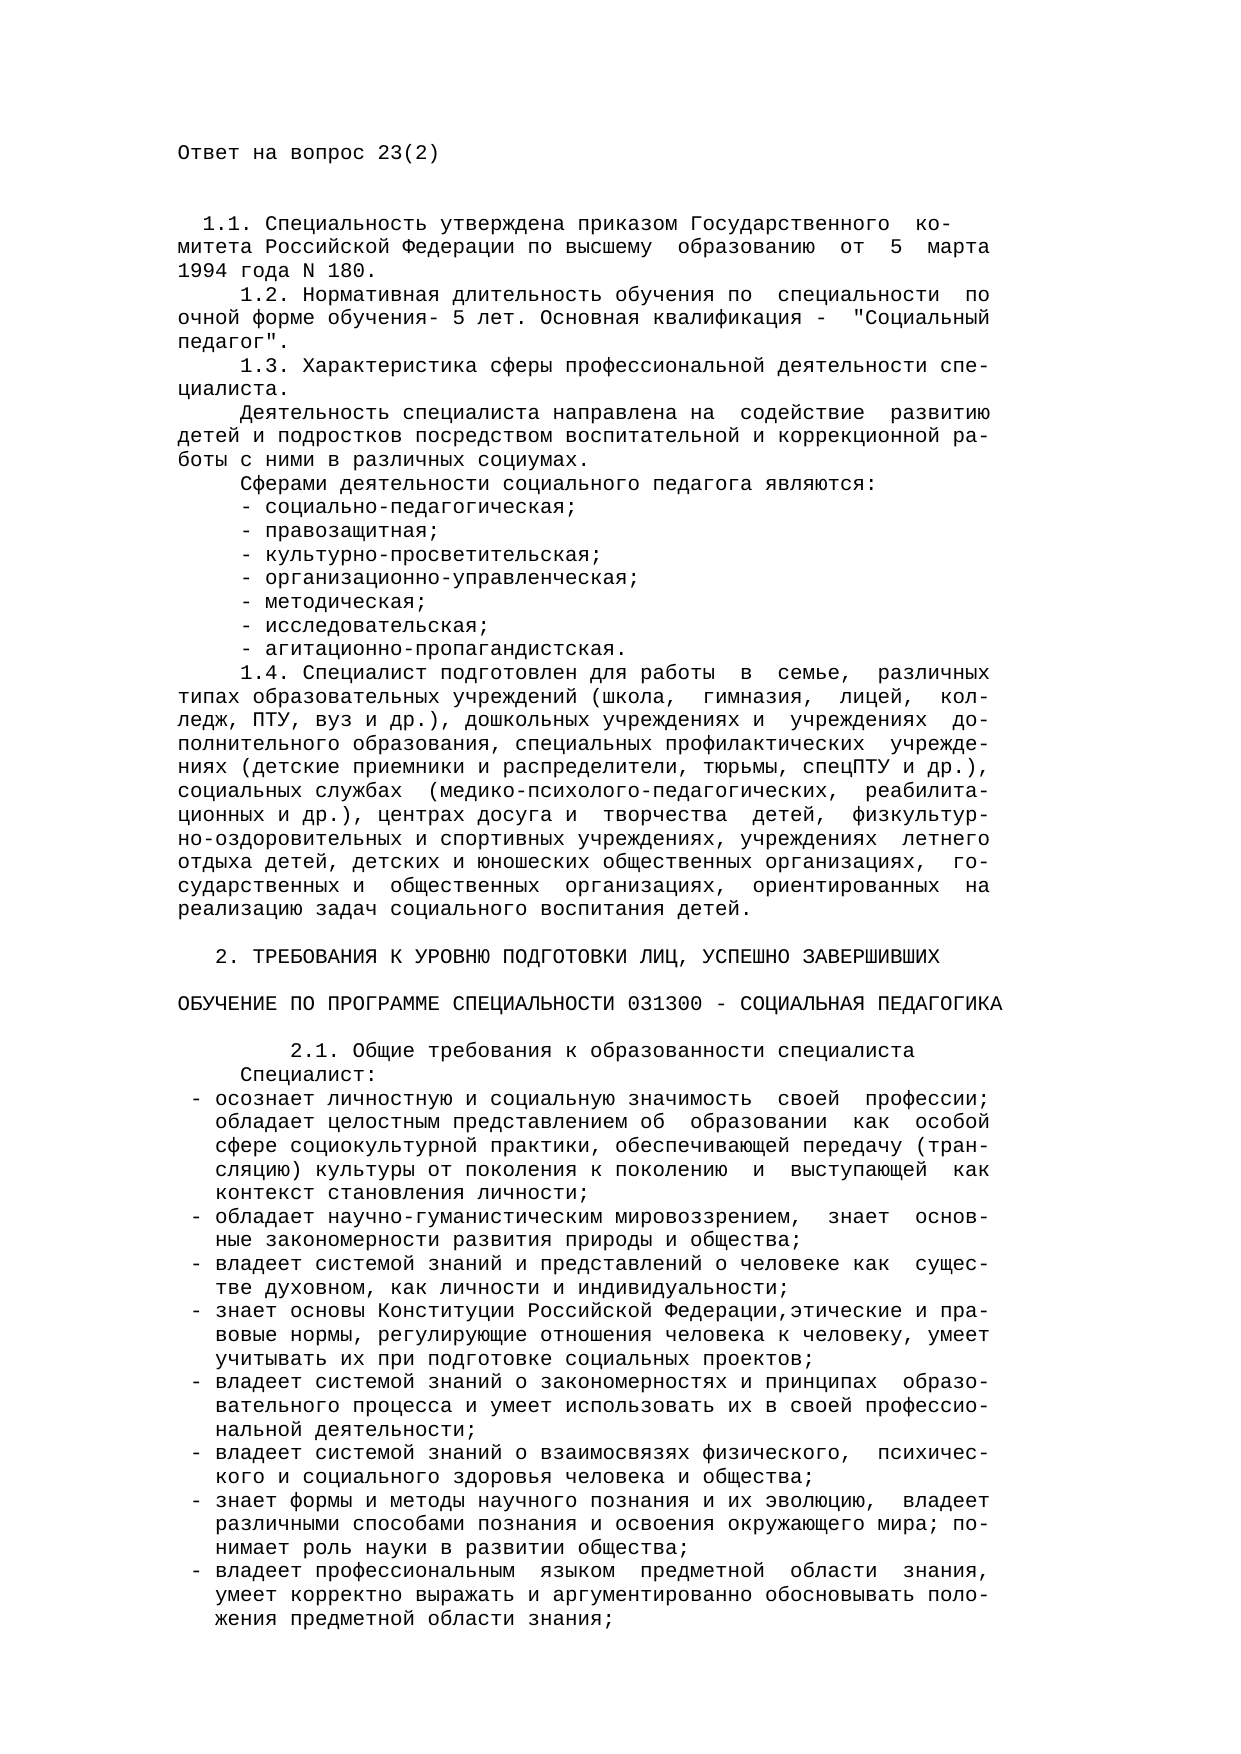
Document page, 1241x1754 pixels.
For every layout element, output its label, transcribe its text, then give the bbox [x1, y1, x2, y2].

text обладает целостным представлением об образовании как особой [177, 1111, 1152, 1135]
text - знает основы Конституции Российской Федерации,этические и пра- [177, 1300, 1152, 1324]
text - владеет системой знаний о взаимосвязях физического, психичес- [177, 1442, 1152, 1466]
text полнительного образования, специальных профилактических учрежде- [177, 733, 1152, 757]
text - социально-педагогическая; [177, 496, 1152, 520]
text - знает формы и методы научного познания и их эволюцию, владеет [177, 1489, 1152, 1513]
text учитывать их при подготовке социальных проектов; [177, 1348, 1152, 1371]
text жения предметной области знания; [177, 1608, 1152, 1631]
text умеет корректно выражать и аргументированно обосновывать поло- [177, 1584, 1152, 1608]
text 1.3. Характеристика сферы профессиональной деятельности спе- [177, 354, 1152, 378]
text сфере социокультурной практики, обеспечивающей передачу (тран- [177, 1135, 1152, 1158]
text 1.2. Нормативная длительность обучения по специальности по [177, 284, 1152, 307]
text - осознает личностную и социальную значимость своей профессии; [177, 1088, 1152, 1111]
text - агитационно-пропагандистская. [177, 638, 1152, 662]
text социальных службах (медико-психолого-педагогических, реабилита- [177, 780, 1152, 804]
text сударственных и общественных организациях, ориентированных на [177, 875, 1152, 898]
text отдыха детей, детских и юношеских общественных организациях, го- [177, 851, 1152, 875]
text педагог". [177, 331, 1152, 354]
text вовые нормы, регулирующие отношения человека к человеку, умеет [177, 1324, 1152, 1348]
text Деятельность специалиста направлена на содействие развитию [177, 402, 1152, 426]
text реализацию задач социального воспитания детей. [177, 898, 1152, 922]
text Сферами деятельности социального педагога являются: [177, 473, 1152, 496]
text ционных и др.), центрах досуга и творчества детей, физкультур- [177, 804, 1152, 827]
text типах образовательных учреждений (школа, гимназия, лицей, кол- [177, 686, 1152, 709]
text боты с ними в различных социумах. [177, 449, 1152, 473]
text кого и социального здоровья человека и общества; [177, 1466, 1152, 1489]
text - обладает научно-гуманистическим мировоззрением, знает основ- [177, 1206, 1152, 1229]
text 1.4. Специалист подготовлен для работы в семье, различных [177, 662, 1152, 686]
text ные закономерности развития природы и общества; [177, 1229, 1152, 1253]
text 2.1. Общие требования к образованности специалиста [177, 1040, 1152, 1064]
text ледж, ПТУ, вуз и др.), дошкольных учреждениях и учреждениях до- [177, 709, 1152, 733]
text Специалист: [177, 1064, 1152, 1088]
text - методическая; [177, 591, 1152, 615]
text но-оздоровительных и спортивных учреждениях, учреждениях летнего [177, 827, 1152, 851]
text - владеет профессиональным языком предметной области знания, [177, 1561, 1152, 1584]
text различными способами познания и освоения окружающего мира; по- [177, 1513, 1152, 1537]
text тве духовном, как личности и индивидуальности; [177, 1277, 1152, 1300]
text вательного процесса и умеет использовать их в своей профессио- [177, 1395, 1152, 1419]
text циалиста. [177, 378, 1152, 402]
text контекст становления личности; [177, 1182, 1152, 1206]
text - организационно-управленческая; [177, 567, 1152, 591]
text - владеет системой знаний и представлений о человеке как сущес- [177, 1253, 1152, 1277]
text - правозащитная; [177, 520, 1152, 544]
text 1994 года N 180. [177, 260, 1152, 284]
text детей и подростков посредством воспитательной и коррекционной ра- [177, 426, 1152, 449]
text очной форме обучения- 5 лет. Основная квалификация - "Социальный [177, 307, 1152, 331]
text - культурно-просветительская; [177, 544, 1152, 567]
text нальной деятельности; [177, 1419, 1152, 1442]
text нимает роль науки в развитии общества; [177, 1537, 1152, 1561]
text ниях (детские приемники и распределители, тюрьмы, спецПТУ и др.), [177, 757, 1152, 780]
text митета Российской Федерации по высшему образованию от 5 марта [177, 236, 1152, 260]
text 2. ТРЕБОВАНИЯ К УРОВНЮ ПОДГОТОВКИ ЛИЦ, УСПЕШНО ЗАВЕРШИВШИХ [177, 946, 1152, 969]
text Ответ на вопрос 23(2) [177, 142, 1152, 165]
text 1.1. Специальность утверждена приказом Государственного ко- [177, 213, 1152, 236]
text ОБУЧЕНИЕ ПО ПРОГРАММЕ СПЕЦИАЛЬНОСТИ 031300 - СОЦИАЛЬНАЯ ПЕДАГОГИКА [177, 993, 1152, 1017]
text - исследовательская; [177, 615, 1152, 638]
text - владеет системой знаний о закономерностях и принципах образо- [177, 1371, 1152, 1395]
text сляцию) культуры от поколения к поколению и выступающей как [177, 1158, 1152, 1182]
